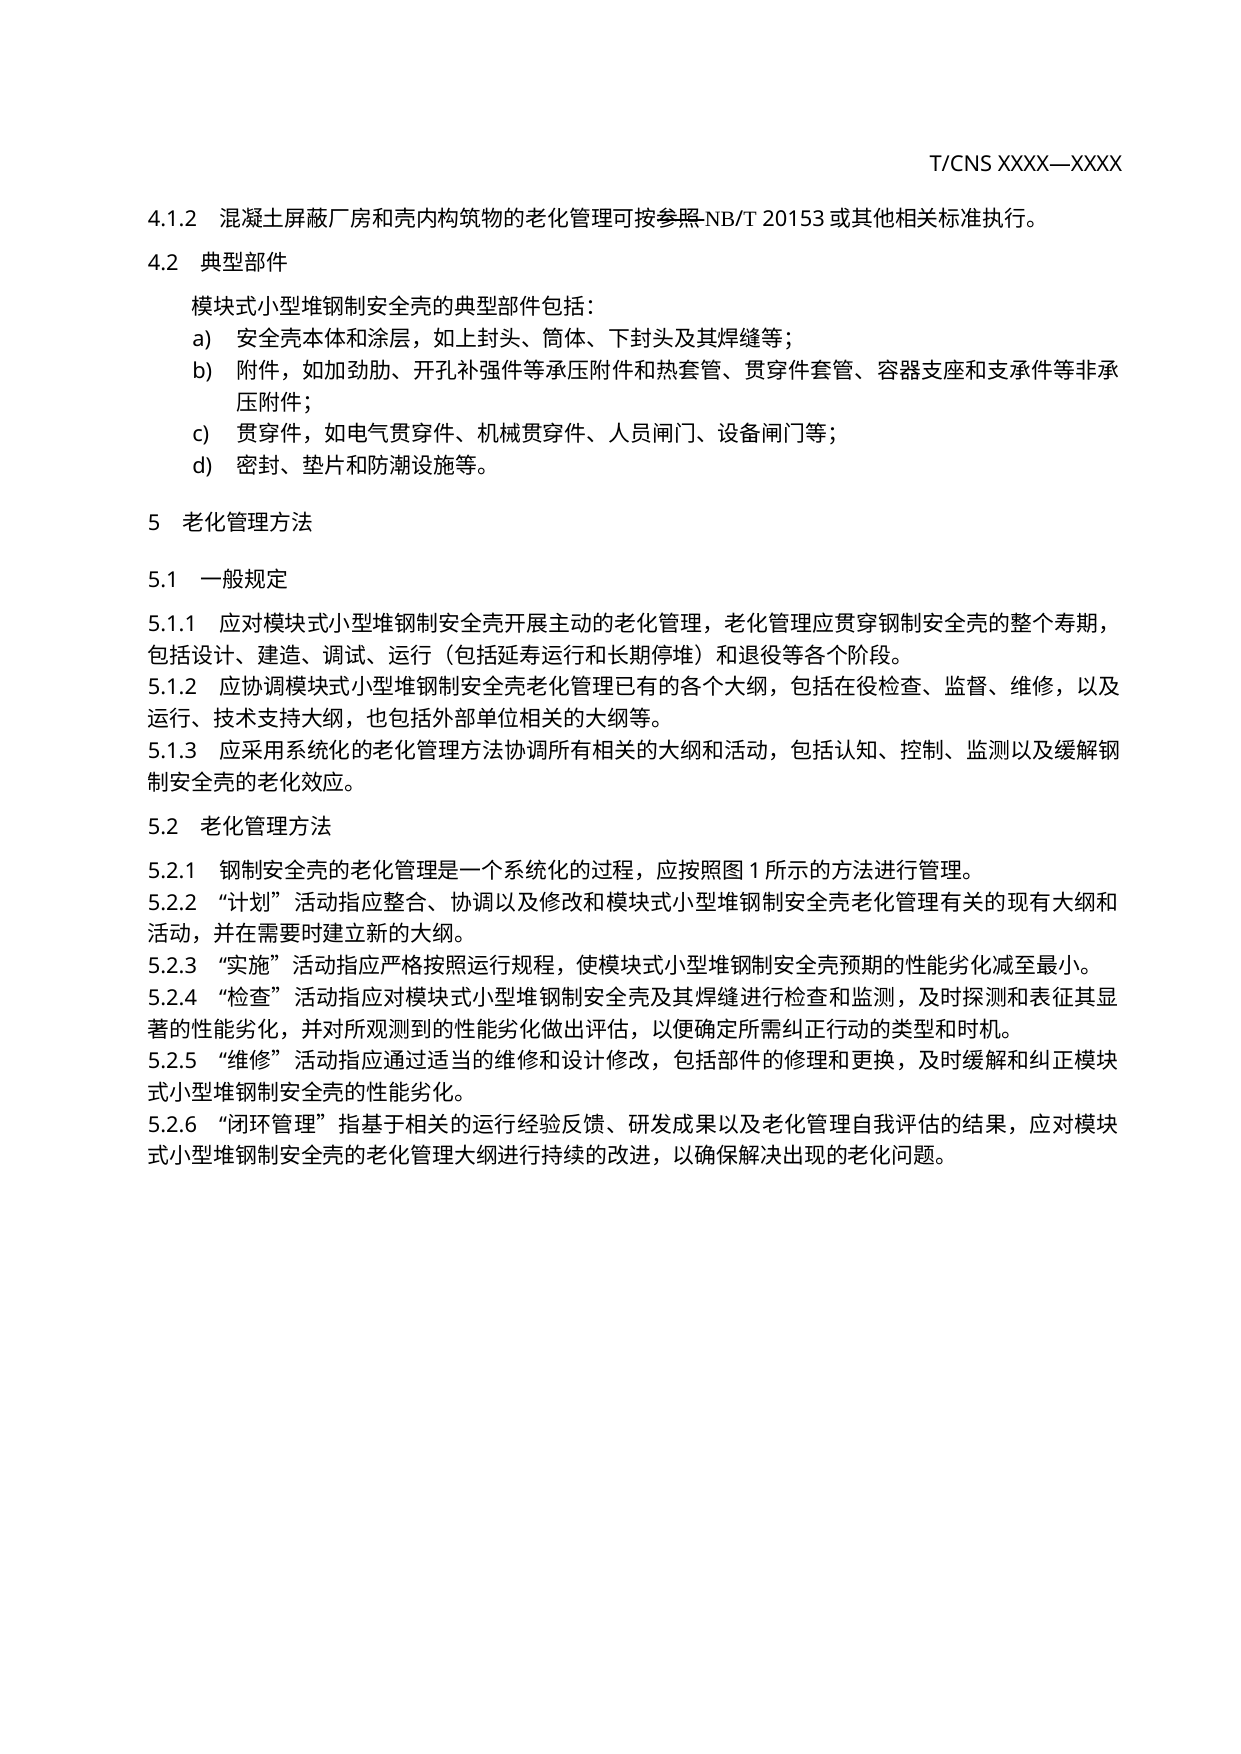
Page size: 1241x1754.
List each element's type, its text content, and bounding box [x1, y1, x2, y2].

text 应采用系统化的老化管理方法协调所有相关的大纲和活动，包括认知、控制、监测以及缓解钢制安全壳的老化效应。 [148, 733, 1122, 796]
text 密封、垫片和防潮设施等。 [192, 448, 1122, 480]
text 钢制安全壳的老化管理是一个系统化的过程，应按照图1所示的方法进行管理。 [148, 853, 1122, 885]
text “计划”活动指应整合、协调以及修改和模块式小型堆钢制安全壳老化管理有关的现有大纲和活动，并在需要时建立新的大纲。 [148, 885, 1122, 948]
text “闭环管理”指基于相关的运行经验反馈、研发成果以及老化管理自我评估的结果，应对模块式小型堆钢制安全壳的老化管理大纲进行持续的改进，以确保解决出现的老化问题。 [148, 1107, 1122, 1170]
text 模块式小型堆钢制安全壳的典型部件包括： [148, 289, 1122, 321]
text 典型部件 [148, 245, 1122, 277]
text 一般规定 [148, 562, 1122, 593]
text “实施”活动指应严格按照运行规程，使模块式小型堆钢制安全壳预期的性能劣化减至最小。 [148, 948, 1122, 980]
text 应协调模块式小型堆钢制安全壳老化管理已有的各个大纲，包括在役检查、监督、维修，以及运行、技术支持大纲，也包括外部单位相关的大纲等。 [148, 669, 1122, 733]
text 老化管理方法 [148, 505, 1122, 537]
text 老化管理方法 [148, 809, 1122, 840]
text 贯穿件，如电气贯穿件、机械贯穿件、人员闸门、设备闸门等； [192, 416, 1122, 448]
text “维修”活动指应通过适当的维修和设计修改，包括部件的修理和更换，及时缓解和纠正模块式小型堆钢制安全壳的性能劣化。 [148, 1043, 1122, 1107]
text 应对模块式小型堆钢制安全壳开展主动的老化管理，老化管理应贯穿钢制安全壳的整个寿期，包括设计、建造、调试、运行（包括延寿运行和长期停堆）和退役等各个阶段。 [148, 606, 1122, 669]
text “检查”活动指应对模块式小型堆钢制安全壳及其焊缝进行检查和监测，及时探测和表征其显著的性能劣化，并对所观测到的性能劣化做出评估，以便确定所需纠正行动的类型和时机。 [148, 980, 1122, 1043]
text 附件，如加劲肋、开孔补强件等承压附件和热套管、贯穿件套管、容器支座和支承件等非承压附件； [192, 353, 1122, 416]
text 安全壳本体和涂层，如上封头、筒体、下封头及其焊缝等； [192, 321, 1122, 353]
text 混凝土屏蔽厂房和壳内构筑物的老化管理可按参照NB/T 20153或其他相关标准执行。 [148, 201, 1122, 233]
